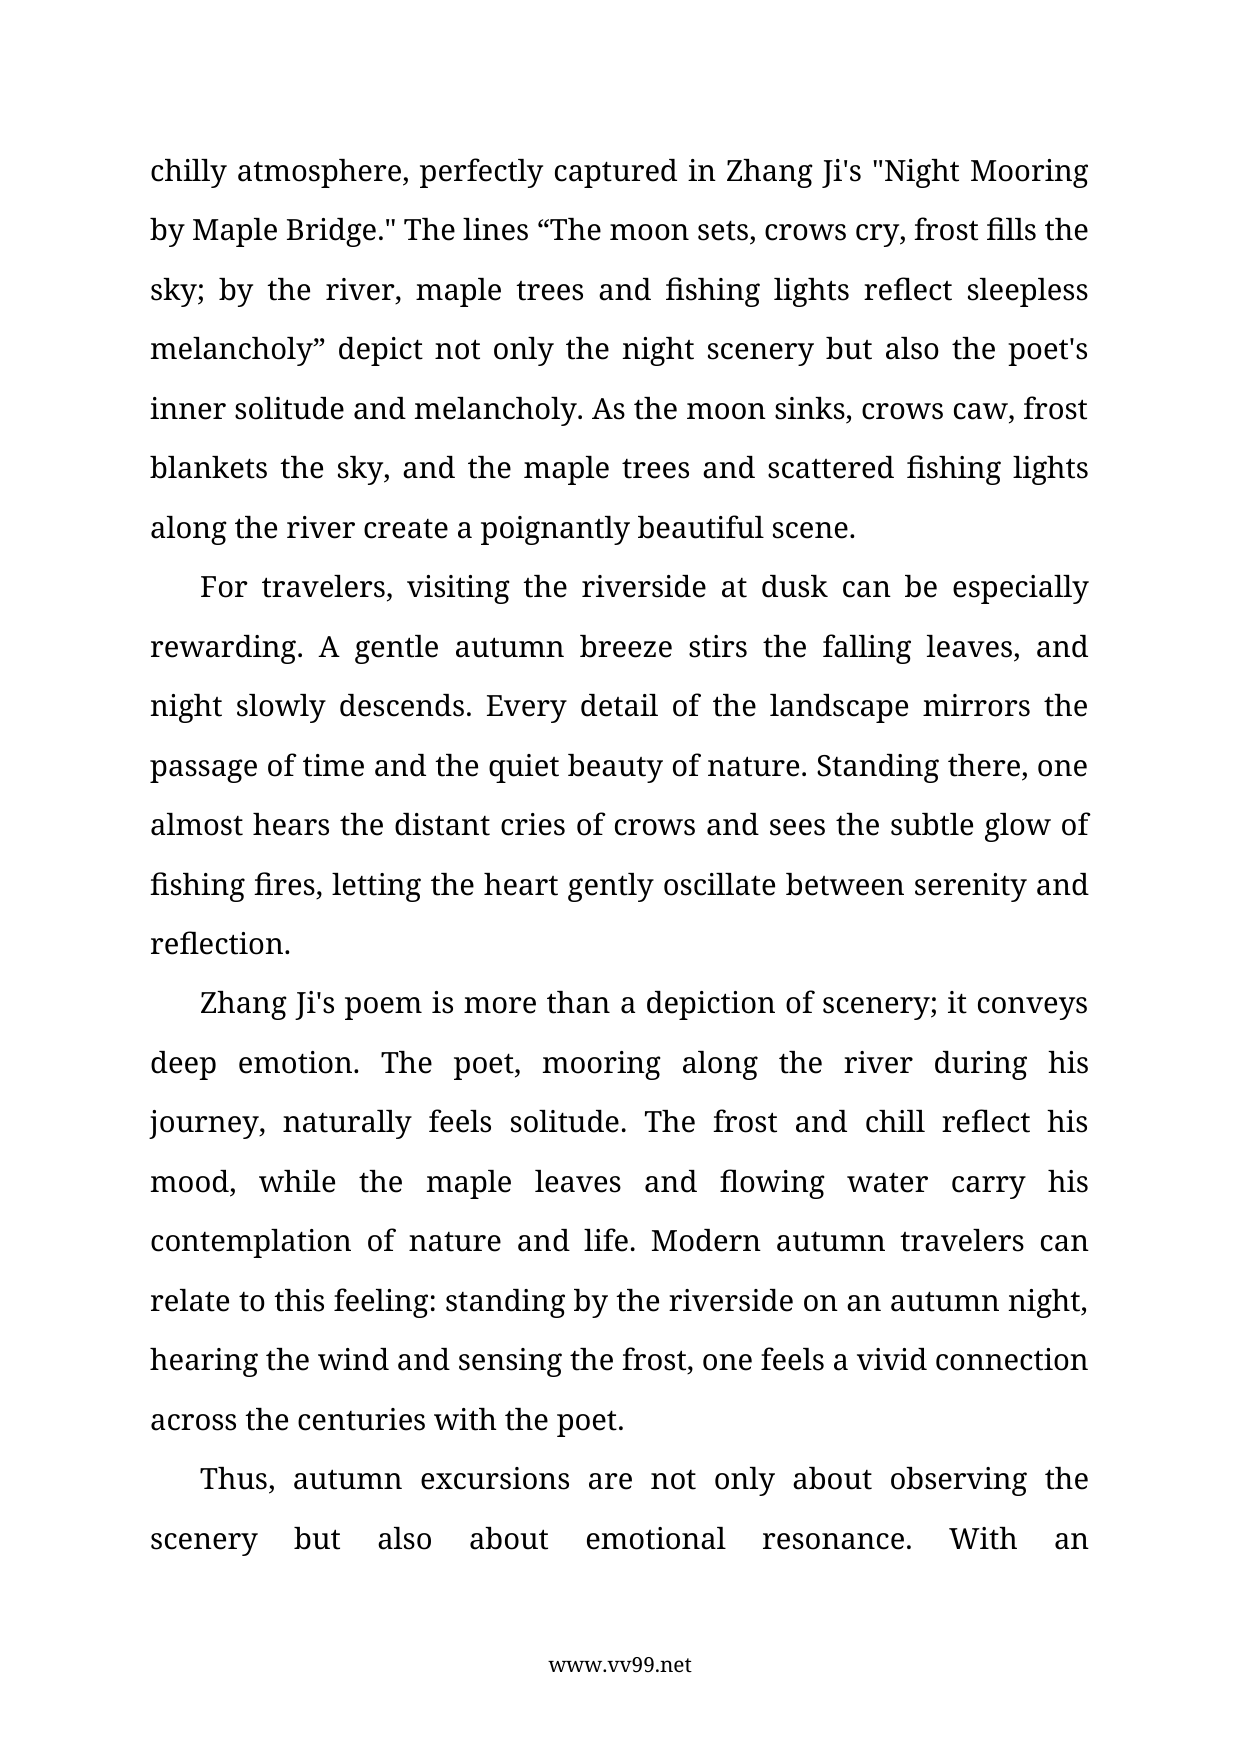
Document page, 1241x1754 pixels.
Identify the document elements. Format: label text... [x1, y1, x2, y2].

text Zhang Ji's poem is more than a depiction of scenery; it conveys deep emotion. The poet, mooring along the river during his journey, naturally feels solitude. The frost and chill reflect his mood, while the maple leaves and flowing water carry his contemplation of nature and life. Modern autumn travelers can relate to this feeling: standing by the riverside on an autumn night, hearing the wind and sensing the frost, one feels a vivid connection across the centuries with the poet. [150, 983, 1090, 1439]
text For travelers, visiting the riverside at dusk can be especially rewarding. A gentle autumn breeze stirs the falling leaves, and night slowly descends. Every detail of the landscape mirrors the passage of time and the quiet beauty of nature. Standing there, one almost hears the distant cries of crows and sees the subtle glow of fishing fires, letting the heart gently oscillate between serenity and reflection. [150, 566, 1090, 963]
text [150, 1458, 1090, 1558]
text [150, 150, 1090, 547]
